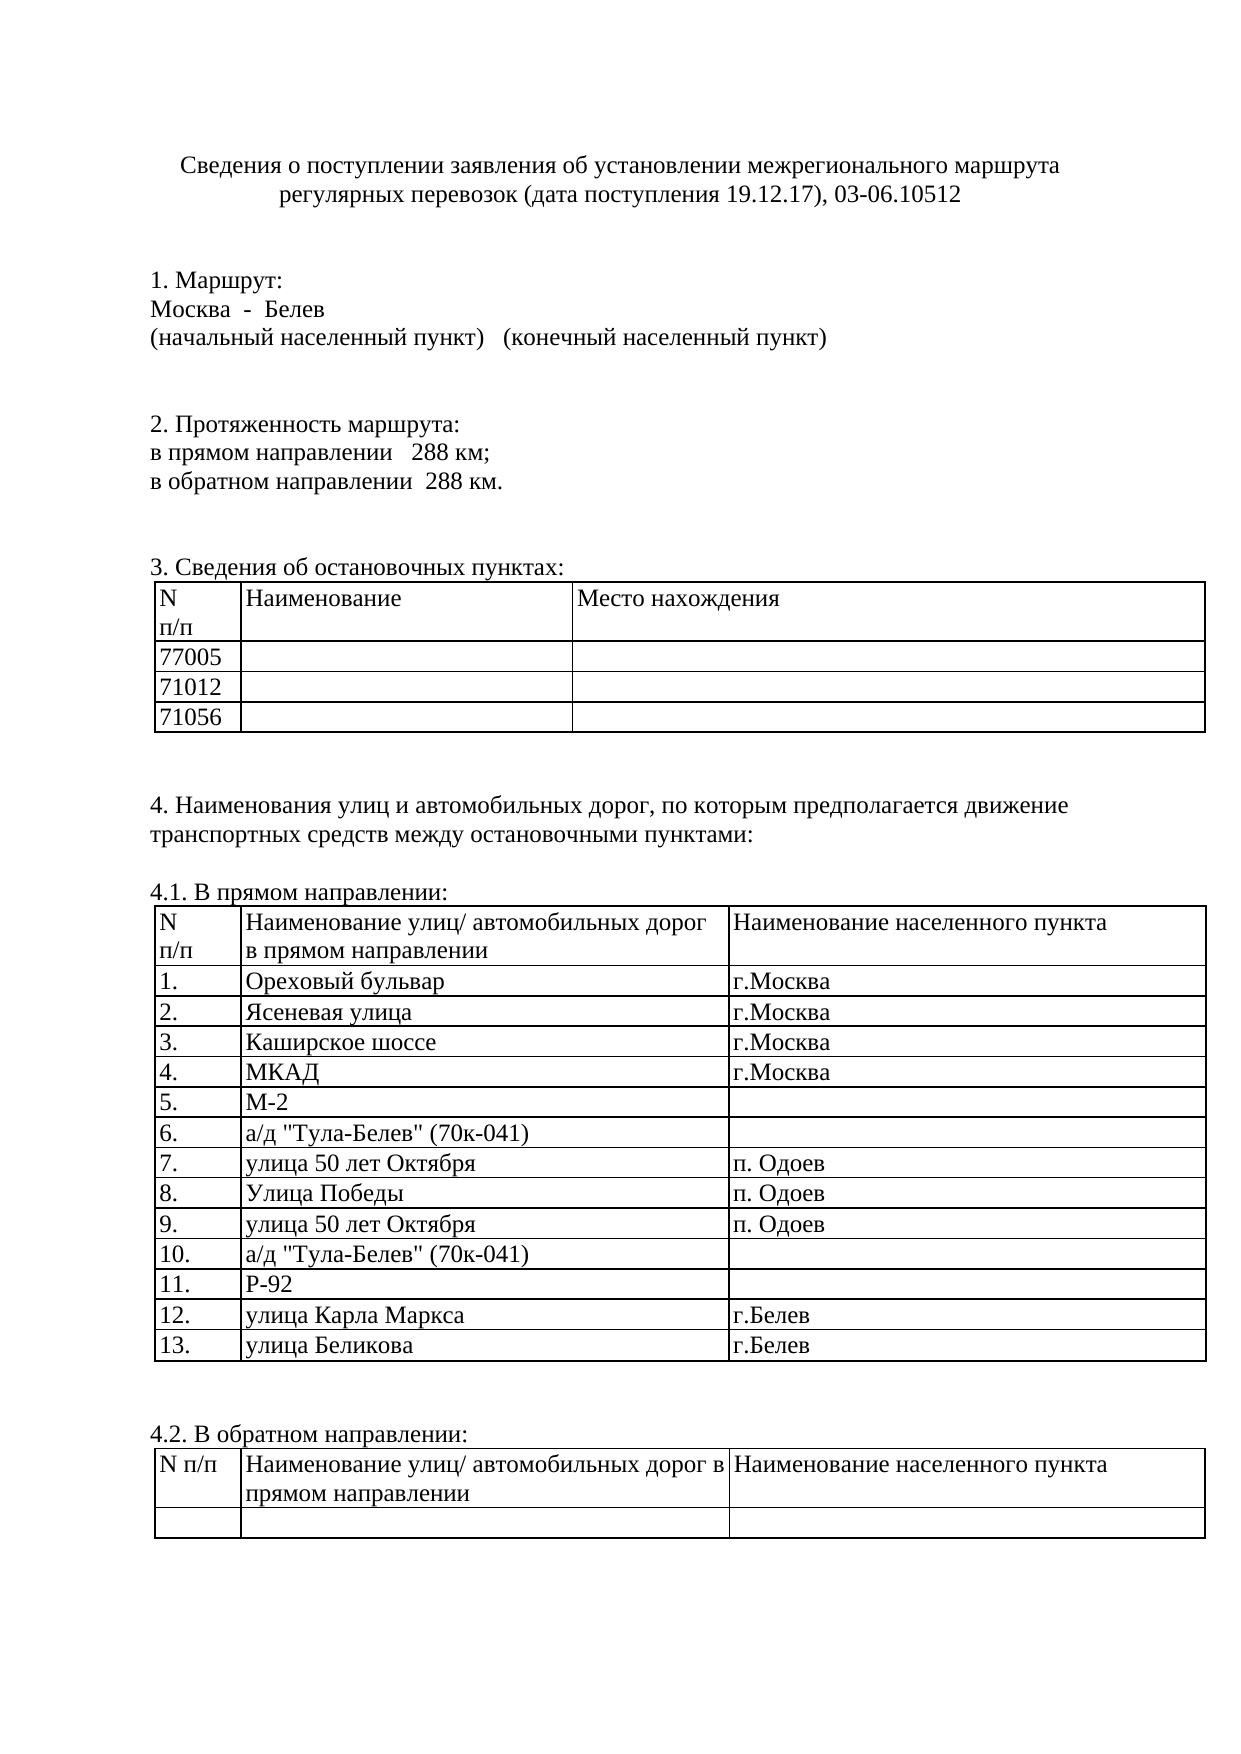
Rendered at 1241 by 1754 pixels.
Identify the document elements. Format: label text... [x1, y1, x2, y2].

table_header Наименование улиц/ автомобильных дорог в прямом направлении [242, 1449, 729, 1507]
table_cell 8. [156, 1178, 240, 1207]
table_cell г.Москва [730, 1057, 1205, 1086]
table_cell 1. [156, 966, 240, 995]
text 4.1. В прямом направлении: [150, 877, 1090, 905]
text 3. Сведения об остановочных пунктах: [150, 552, 1090, 581]
table_cell улица 50 лет Октября [242, 1148, 728, 1177]
table_header Наименование населенного пункта [730, 907, 1205, 965]
table_cell М-2 [242, 1088, 728, 1116]
table_header Наименование улиц/ автомобильных дорог в прямом направлении [242, 907, 728, 965]
text в обратном направлении 288 км. [150, 466, 1090, 495]
table_cell Р-92 [242, 1270, 728, 1298]
table_cell 4. [156, 1057, 240, 1086]
table_cell [573, 703, 1204, 731]
table_cell [730, 1270, 1205, 1298]
table_cell [573, 642, 1204, 671]
table_cell 5. [156, 1088, 240, 1116]
text Сведения о поступлении заявления об установлении межрегионального маршрута регулярных перевозок (дата поступления 19.12.17), 03-06.10512 [150, 150, 1090, 207]
table_cell [730, 1118, 1205, 1147]
table_cell п. Одоев [730, 1148, 1205, 1177]
text Москва - Белев [150, 294, 1090, 322]
table_cell 11. [156, 1270, 240, 1298]
table_cell 13. [156, 1330, 240, 1360]
text в прямом направлении 288 км; [150, 437, 1090, 466]
table_cell г.Белев [730, 1300, 1205, 1328]
text (начальный населенный пункт) (конечный населенный пункт) [150, 322, 1090, 351]
table_cell а/д "Тула-Белев" (70к-041) [242, 1118, 728, 1147]
table_cell улица 50 лет Октября [242, 1209, 728, 1237]
table_cell [242, 672, 572, 701]
table_cell [242, 703, 572, 731]
table_cell Каширское шоссе [242, 1027, 728, 1056]
table_cell г.Москва [730, 997, 1205, 1025]
table_cell 7. [156, 1148, 240, 1177]
table_header N п/п [156, 1449, 240, 1507]
text 4. Наименования улиц и автомобильных дорог, по которым предполагается движение транспортных средств между остановочными пунктами: [150, 790, 1090, 848]
table_cell 9. [156, 1209, 240, 1237]
table_cell 3. [156, 1027, 240, 1056]
table_cell п. Одоев [730, 1178, 1205, 1207]
table_cell 71056 [156, 703, 240, 731]
table_header Наименование [242, 583, 572, 640]
table_cell 12. [156, 1300, 240, 1328]
table_header N п/п [156, 583, 240, 640]
table_cell улица Карла Маркса [242, 1300, 728, 1328]
text 1. Маршрут: [150, 265, 1090, 294]
table_cell г.Москва [730, 1027, 1205, 1056]
table_header N п/п [156, 907, 240, 965]
table_cell а/д "Тула-Белев" (70к-041) [242, 1239, 728, 1268]
table_cell 6. [156, 1118, 240, 1147]
table_cell г.Белев [730, 1330, 1205, 1360]
table_cell г.Москва [730, 966, 1205, 995]
table_header Наименование населенного пункта [730, 1449, 1204, 1507]
table_cell [242, 1508, 729, 1537]
table_cell п. Одоев [730, 1209, 1205, 1237]
table_cell [730, 1239, 1205, 1268]
table_cell [730, 1508, 1204, 1537]
text 2. Протяженность маршрута: [150, 409, 1090, 437]
table_cell [156, 1508, 240, 1537]
text 4.2. В обратном направлении: [150, 1419, 1090, 1448]
table_cell [730, 1088, 1205, 1116]
table_cell Ясеневая улица [242, 997, 728, 1025]
table_cell МКАД [242, 1057, 728, 1086]
table_cell [242, 642, 572, 671]
table_cell Улица Победы [242, 1178, 728, 1207]
table_header Место нахождения [573, 583, 1204, 640]
table_cell Ореховый бульвар [242, 966, 728, 995]
table_cell 2. [156, 997, 240, 1025]
table_cell улица Беликова [242, 1330, 728, 1360]
table_cell 71012 [156, 672, 240, 701]
table_cell [573, 672, 1204, 701]
table_cell 77005 [156, 642, 240, 671]
table_cell 10. [156, 1239, 240, 1268]
